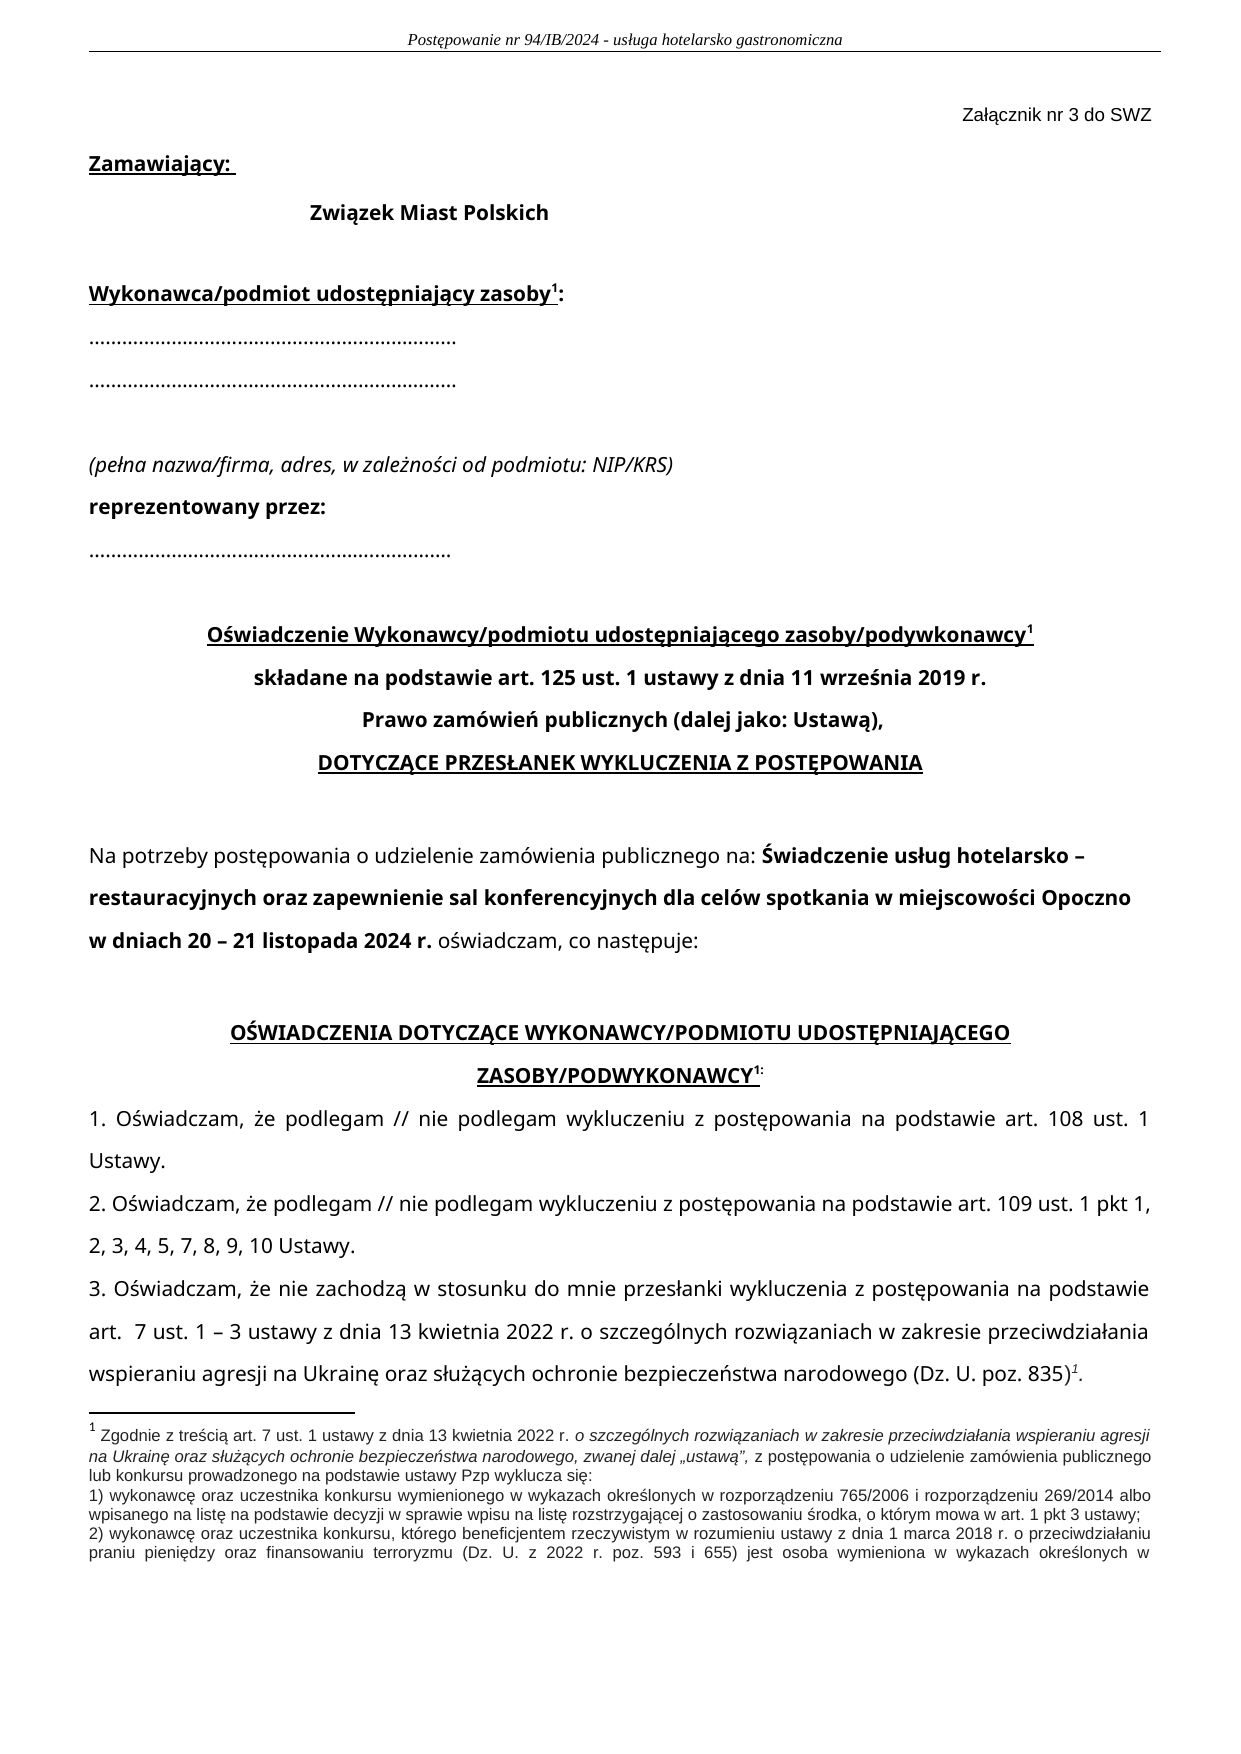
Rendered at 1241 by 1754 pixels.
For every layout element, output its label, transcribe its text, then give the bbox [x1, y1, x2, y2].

text ………………………………….……………………… [89, 322, 620, 351]
text 1. Oświadczam, że podlegam // nie podlegam wykluczeniu z postępowania na podstawie art. 108 ust. 1 Ustawy. [89, 1104, 1152, 1175]
text ………………………………….……………………… [89, 365, 620, 393]
text (pełna nazwa/firma, adres, w zależności od podmiotu: NIP/KRS) [89, 450, 1152, 478]
text ……………………………………………..…………. [89, 535, 650, 563]
text Wykonawca/podmiot udostępniający zasoby1: [89, 279, 1152, 308]
text Załącznik nr 3 do SWZ [89, 103, 1152, 125]
text składane na podstawie art. 125 ust. 1 ustawy z dnia 11 września 2019 r. [89, 663, 1152, 691]
text Oświadczenie Wykonawcy/podmiotu udostępniającego zasoby/podywkonawcy1 [89, 620, 1152, 649]
text Na potrzeby postępowania o udzielenie zamówienia publicznego na: Świadczenie usług hotelarsko – restauracyjnych oraz zapewnienie sal konferencyjnych dla celów spotkania w miejscowości Opoczno w dniach 20 – 21 listopada 2024 r. oświadczam, co następuje: [89, 841, 1152, 954]
text 2. Oświadczam, że podlegam // nie podlegam wykluczeniu z postępowania na podstawie art. 109 ust. 1 pkt 1, 2, 3, 4, 5, 7, 8, 9, 10 Ustawy. [89, 1189, 1152, 1260]
text Związek Miast Polskich [89, 198, 1152, 226]
text OŚWIADCZENIA DOTYCZĄCE WYKONAWCY/PODMIOTU UDOSTĘPNIAJĄCEGO ZASOBY/PODWYKONAWCY1: [89, 1018, 1152, 1089]
text reprezentowany przez: [89, 492, 1152, 521]
text Prawo zamówień publicznych (dalej jako: Ustawą), [89, 706, 1152, 734]
text Zamawiający: [89, 149, 1152, 178]
text 3. Oświadczam, że nie zachodzą w stosunku do mnie przesłanki wykluczenia z postępowania na podstawie art. 7 ust. 1 – 3 ustawy z dnia 13 kwietnia 2022 r. o szczególnych rozwiązaniach w zakresie przeciwdziałania wspieraniu agresji na Ukrainę oraz służących ochronie bezpieczeństwa narodowego (Dz. U. poz. 835). [89, 1274, 1152, 1388]
text DOTYCZĄCE PRZESŁANEK WYKLUCZENIA Z POSTĘPOWANIA [89, 748, 1152, 777]
